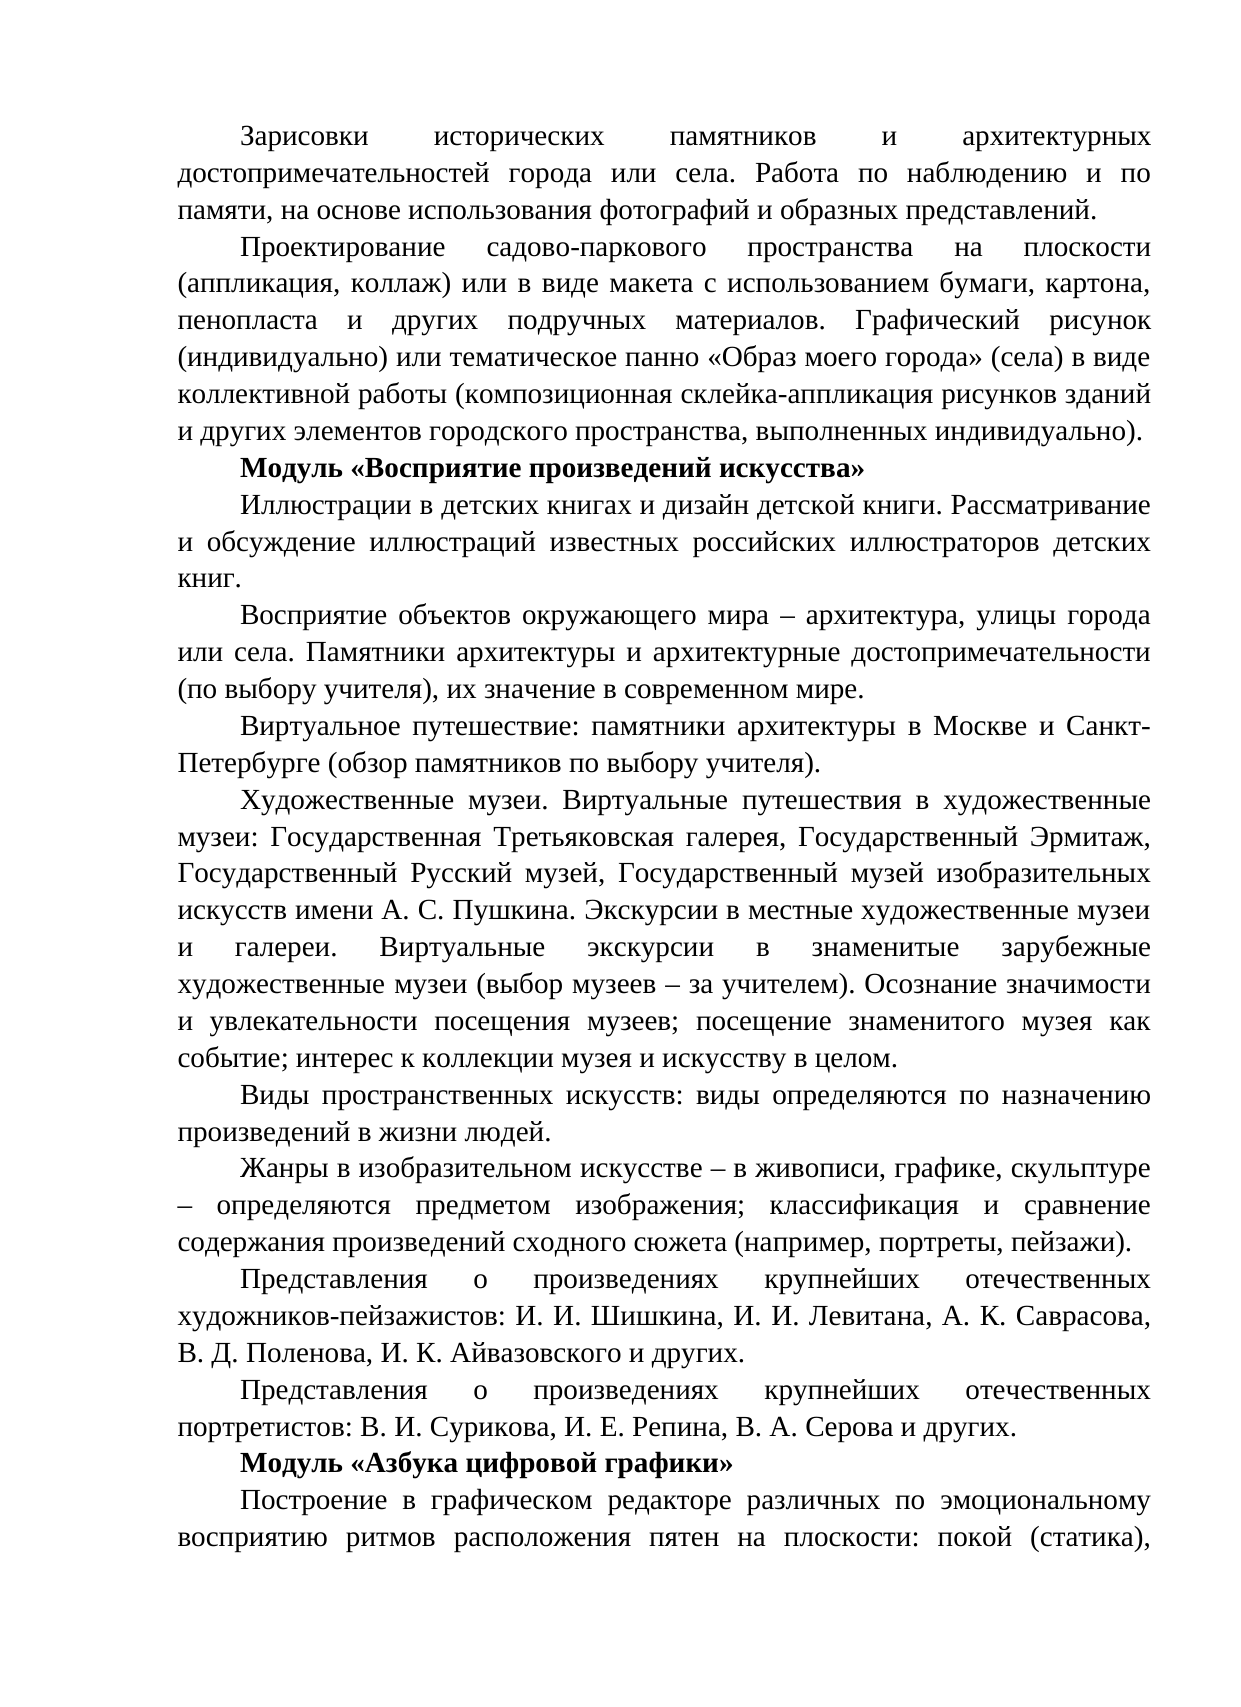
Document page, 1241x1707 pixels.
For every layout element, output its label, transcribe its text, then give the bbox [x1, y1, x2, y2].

text Художественные музеи. Виртуальные путешествия в художественные музеи: Государственная Третьяковская галерея, Государственный Эрмитаж, Государственный Русский музей, Государственный музей изобразительных искусств имени А. С. Пушкина. Экскурсии в местные художественные музеи и галереи. Виртуальные экскурсии в знаменитые зарубежные художественные музеи (выбор музеев – за учителем). Осознание значимости и увлекательности посещения музеев; посещение знаменитого музея как событие; интерес к коллекции музея и искусству в целом. [177, 782, 1152, 1073]
text Жанры в изобразительном искусстве – в живописи, графике, скульптуре – определяются предметом изображения; классификация и сравнение содержания произведений сходного сюжета (например, портреты, пейзажи). [177, 1151, 1152, 1258]
text Представления о произведениях крупнейших отечественных портретистов: В. И. Сурикова, И. Е. Репина, В. А. Серова и других. [177, 1372, 1152, 1442]
text Зарисовки исторических памятников и архитектурных достопримечательностей города или села. Работа по наблюдению и по памяти, на основе использования фотографий и образных представлений. [177, 118, 1152, 225]
text Проектирование садово-паркового пространства на плоскости (аппликация, коллаж) или в виде макета с использованием бумаги, картона, пенопласта и других подручных материалов. Графический рисунок (индивидуально) или тематическое панно «Образ моего города» (села) в виде коллективной работы (композиционная склейка-аппликация рисунков зданий и других элементов городского пространства, выполненных индивидуально). [177, 229, 1152, 447]
text Иллюстрации в детских книгах и дизайн детской книги. Рассматривание и обсуждение иллюстраций известных российских иллюстраторов детских книг. [177, 487, 1152, 594]
text Модуль «Восприятие произведений искусства» [177, 450, 1152, 483]
text Модуль «Азбука цифровой графики» [177, 1446, 1152, 1479]
text Виртуальное путешествие: памятники архитектуры в Москве и Санкт-Петербурге (обзор памятников по выбору учителя). [177, 708, 1152, 778]
text Представления о произведениях крупнейших отечественных художников-пейзажистов: И. И. Шишкина, И. И. Левитана, А. К. Саврасова, В. Д. Поленова, И. К. Айвазовского и других. [177, 1261, 1152, 1368]
text Восприятие объектов окружающего мира – архитектура, улицы города или села. Памятники архитектуры и архитектурные достопримечательности (по выбору учителя), их значение в современном мире. [177, 597, 1152, 705]
text Виды пространственных искусств: виды определяются по назначению произведений в жизни людей. [177, 1077, 1152, 1147]
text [177, 1482, 1152, 1553]
